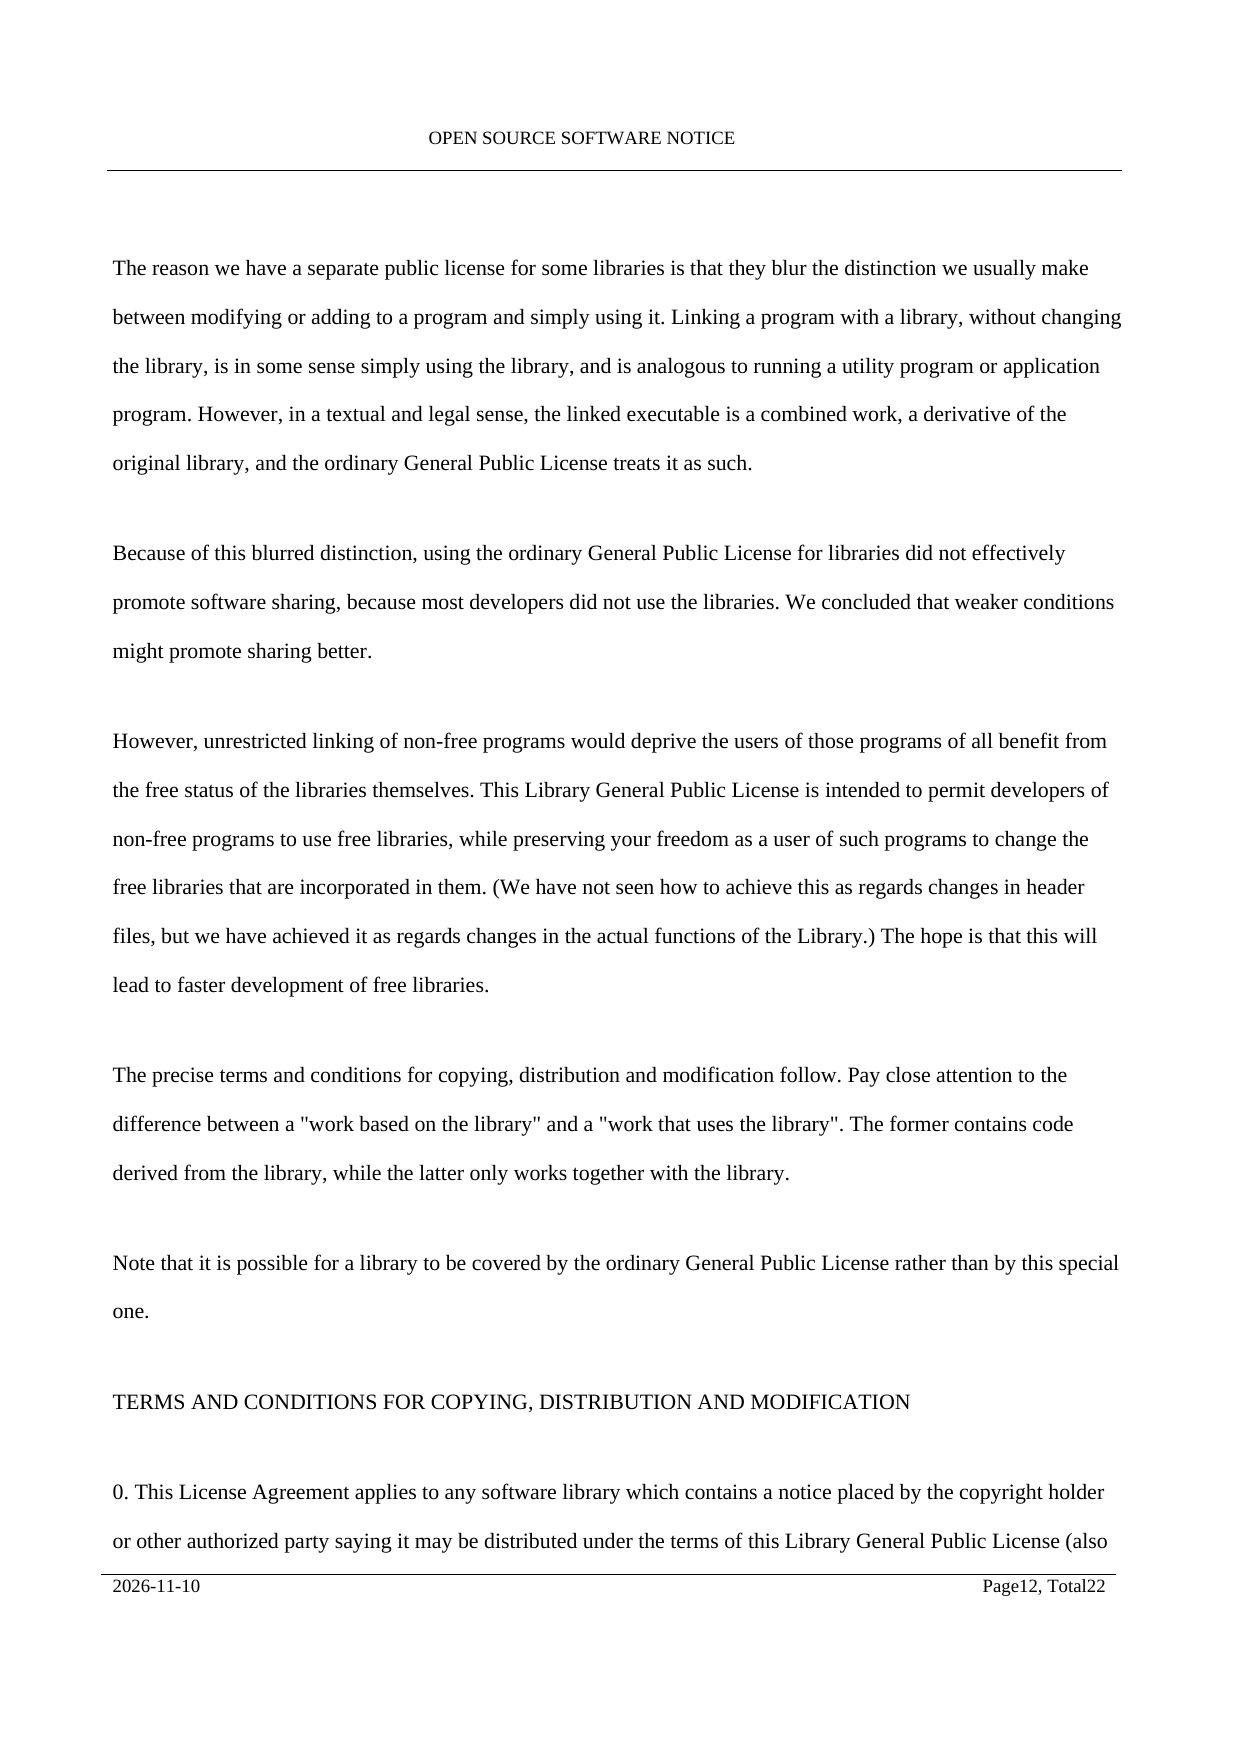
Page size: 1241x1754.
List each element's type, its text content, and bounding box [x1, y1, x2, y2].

text Note that it is possible for a library to be covered by the ordinary General Public License rather than by this special one. [112, 1246, 1128, 1327]
text Because of this blurred distinction, using the ordinary General Public License for libraries did not effectively promote software sharing, because most developers did not use the libraries. We concluded that weaker conditions might promote sharing better. [112, 537, 1128, 667]
text The reason we have a separate public license for some libraries is that they blur the distinction we usually make between modifying or adding to a program and simply using it. Linking a program with a library, without changing the library, is in some sense simply using the library, and is analogous to running a utility program or application program. However, in a textual and legal sense, the linked executable is a combined work, a derivative of the original library, and the ordinary General Public License treats it as such. [112, 251, 1128, 479]
text The precise terms and conditions for copying, distribution and modification follow. Pay close attention to the difference between a "work based on the library" and a "work that uses the library". The former contains code derived from the library, while the latter only works together with the library. [112, 1058, 1128, 1188]
text However, unrestricted linking of non-free programs would deprive the users of those programs of all benefit from the free status of the libraries themselves. This Library General Public License is intended to permit developers of non-free programs to use free libraries, while preserving your freedom as a user of such programs to change the free libraries that are incorporated in them. (We have not seen how to achieve this as regards changes in header files, but we have achieved it as regards changes in the actual functions of the Library.) The hope is that this will lead to faster development of free libraries. [112, 724, 1128, 1001]
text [112, 1475, 1128, 1556]
text TERMS AND CONDITIONS FOR COPYING, DISTRIBUTION AND MODIFICATION [112, 1385, 1128, 1417]
